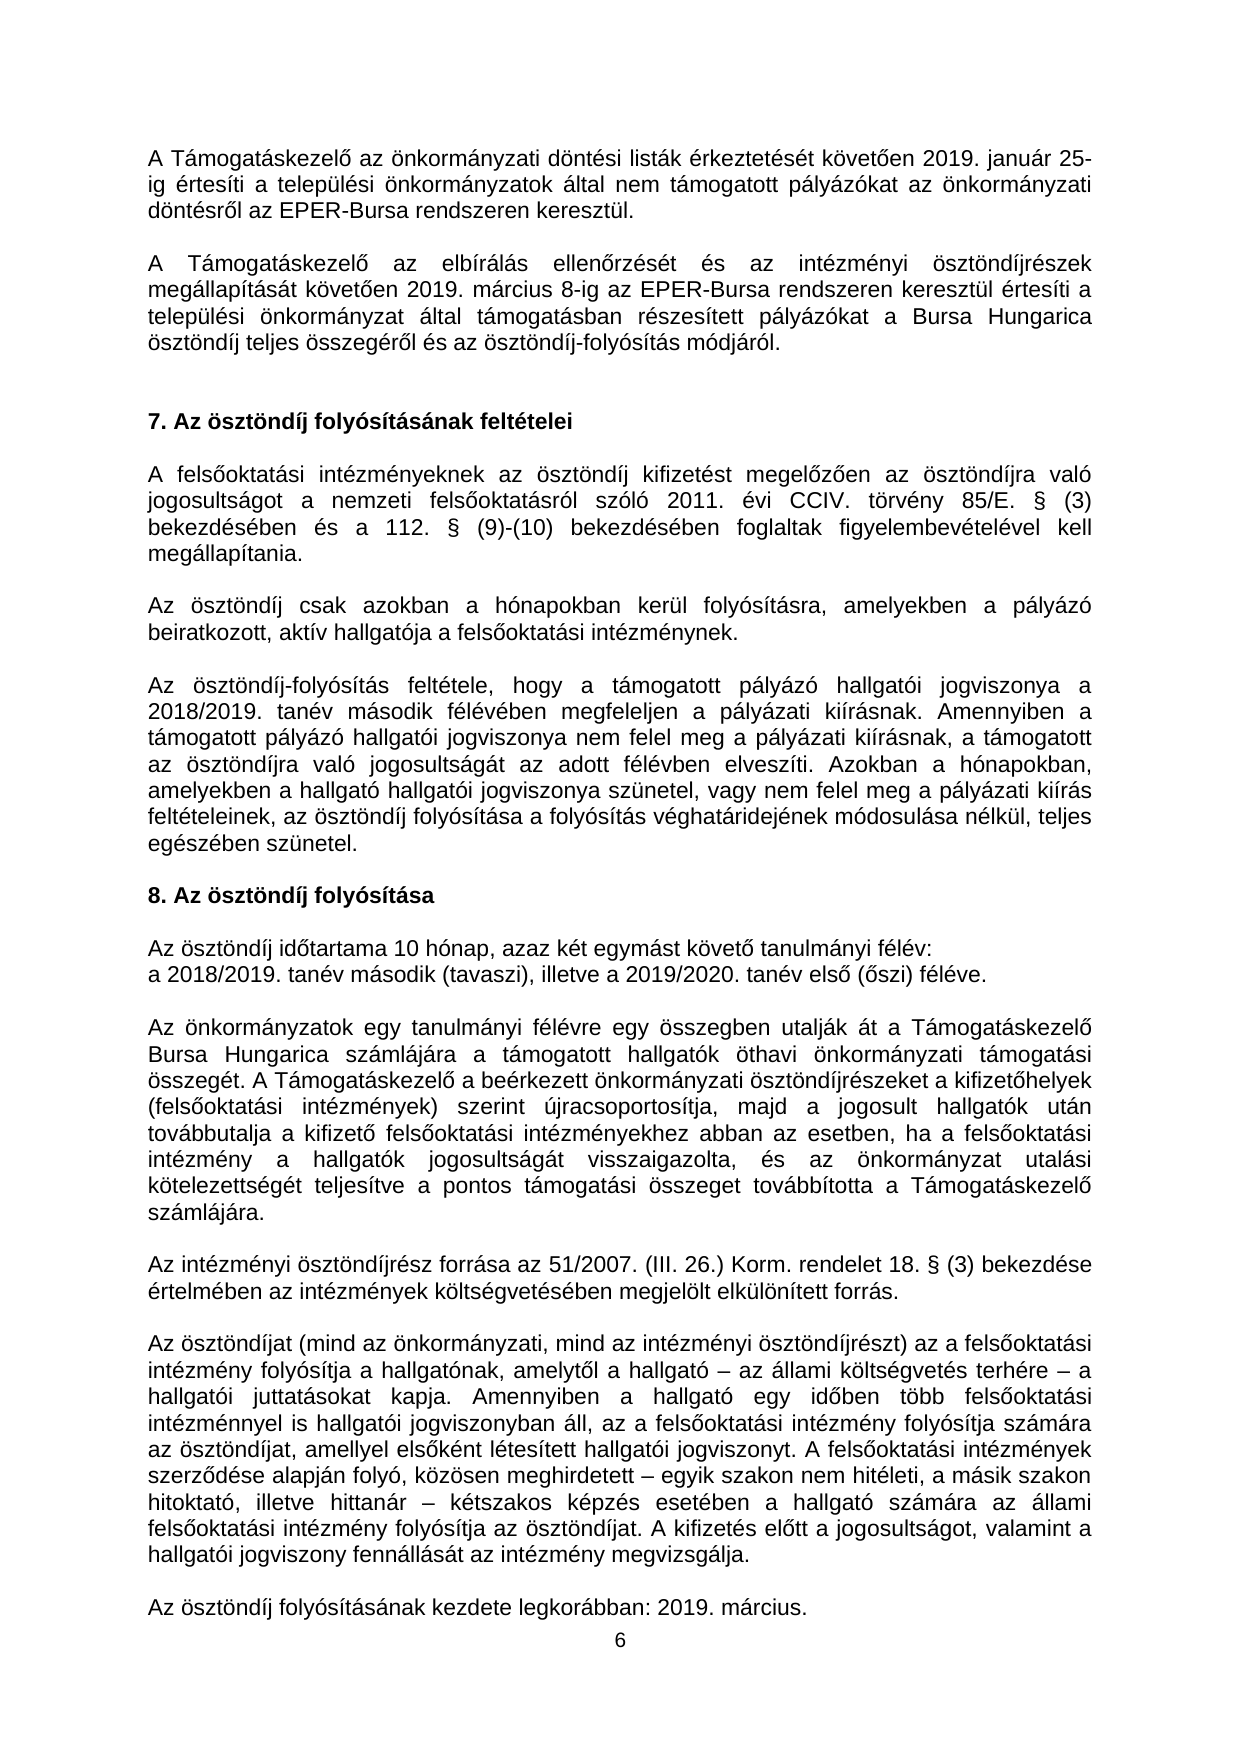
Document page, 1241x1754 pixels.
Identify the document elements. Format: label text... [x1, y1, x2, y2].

text Az ösztöndíj időtartama 10 hónap, azaz két egymást követő tanulmányi félév: [148, 935, 1092, 961]
text Az ösztöndíj-folyósítás feltétele, hogy a támogatott pályázó hallgatói jogviszonya a 2018/2019. tanév második félévében megfeleljen a pályázati kiírásnak. Amennyiben a támogatott pályázó hallgatói jogviszonya nem felel meg a pályázati kiírásnak, a támogatott az ösztöndíjra való jogosultságát az adott félévben elveszíti. Azokban a hónapokban, amelyekben a hallgató hallgatói jogviszonya szünetel, vagy nem felel meg a pályázati kiírás feltételeinek, az ösztöndíj folyósítása a folyósítás véghatáridejének módosulása nélkül, teljes egészében szünetel. [148, 672, 1092, 856]
text 7. Az ösztöndíj folyósításának feltételei [148, 408, 1092, 434]
text A Támogatáskezelő az önkormányzati döntési listák érkeztetését követően 2019. január 25-ig értesíti a települési önkormányzatok által nem támogatott pályázókat az önkormányzati döntésről az EPER-Bursa rendszeren keresztül. [148, 144, 1092, 223]
text A felsőoktatási intézményeknek az ösztöndíj kifizetést megelőzően az ösztöndíjra való jogosultságot a nemzeti felsőoktatásról szóló 2011. évi CCIV. törvény 85/E. § (3) bekezdésében és a 112. § (9)-(10) bekezdésében foglaltak figyelembevételével kell megállapítania. [148, 461, 1092, 566]
text A Támogatáskezelő az elbírálás ellenőrzését és az intézményi ösztöndíjrészek megállapítását követően 2019. március 8-ig az EPER-Bursa rendszeren keresztül értesíti a települési önkormányzat által támogatásban részesített pályázókat a Bursa Hungarica ösztöndíj teljes összegéről és az ösztöndíj-folyósítás módjáról. [148, 250, 1092, 355]
text a 2018/2019. tanév második (tavaszi), illetve a 2019/2020. tanév első (őszi) féléve. [148, 961, 1092, 988]
text Az önkormányzatok egy tanulmányi félévre egy összegben utalják át a Támogatáskezelő Bursa Hungarica számlájára a támogatott hallgatók öthavi önkormányzati támogatási összegét. A Támogatáskezelő a beérkezett önkormányzati ösztöndíjrészeket a kifizetőhelyek (felsőoktatási intézmények) szerint újracsoportosítja, majd a jogosult hallgatók után továbbutalja a kifizető felsőoktatási intézményekhez abban az esetben, ha a felsőoktatási intézmény a hallgatók jogosultságát visszaigazolta, és az önkormányzat utalási kötelezettségét teljesítve a pontos támogatási összeget továbbította a Támogatáskezelő számlájára. [148, 1014, 1092, 1225]
text Az ösztöndíjat (mind az önkormányzati, mind az intézményi ösztöndíjrészt) az a felsőoktatási intézmény folyósítja a hallgatónak, amelytől a hallgató – az állami költségvetés terhére – a hallgatói juttatásokat kapja. Amennyiben a hallgató egy időben több felsőoktatási intézménnyel is hallgatói jogviszonyban áll, az a felsőoktatási intézmény folyósítja számára az ösztöndíjat, amellyel elsőként létesített hallgatói jogviszonyt. A felsőoktatási intézmények szerződése alapján folyó, közösen meghirdetett – egyik szakon nem hitéleti, a másik szakon hitoktató, illetve hittanár – kétszakos képzés esetében a hallgató számára az állami felsőoktatási intézmény folyósítja az ösztöndíjat. A kifizetés előtt a jogosultságot, valamint a hallgatói jogviszony fennállását az intézmény megvizsgálja. [148, 1330, 1092, 1568]
text Az ösztöndíj csak azokban a hónapokban kerül folyósításra, amelyekben a pályázó beiratkozott, aktív hallgatója a felsőoktatási intézménynek. [148, 592, 1092, 645]
text Az intézményi ösztöndíjrész forrása az 51/2007. (III. 26.) Korm. rendelet 18. § (3) bekezdése értelmében az intézmények költségvetésében megjelölt elkülönített forrás. [148, 1251, 1092, 1304]
text Az ösztöndíj folyósításának kezdete legkorábban: 2019. március. [148, 1594, 1092, 1620]
text 8. Az ösztöndíj folyósítása [148, 882, 1092, 909]
